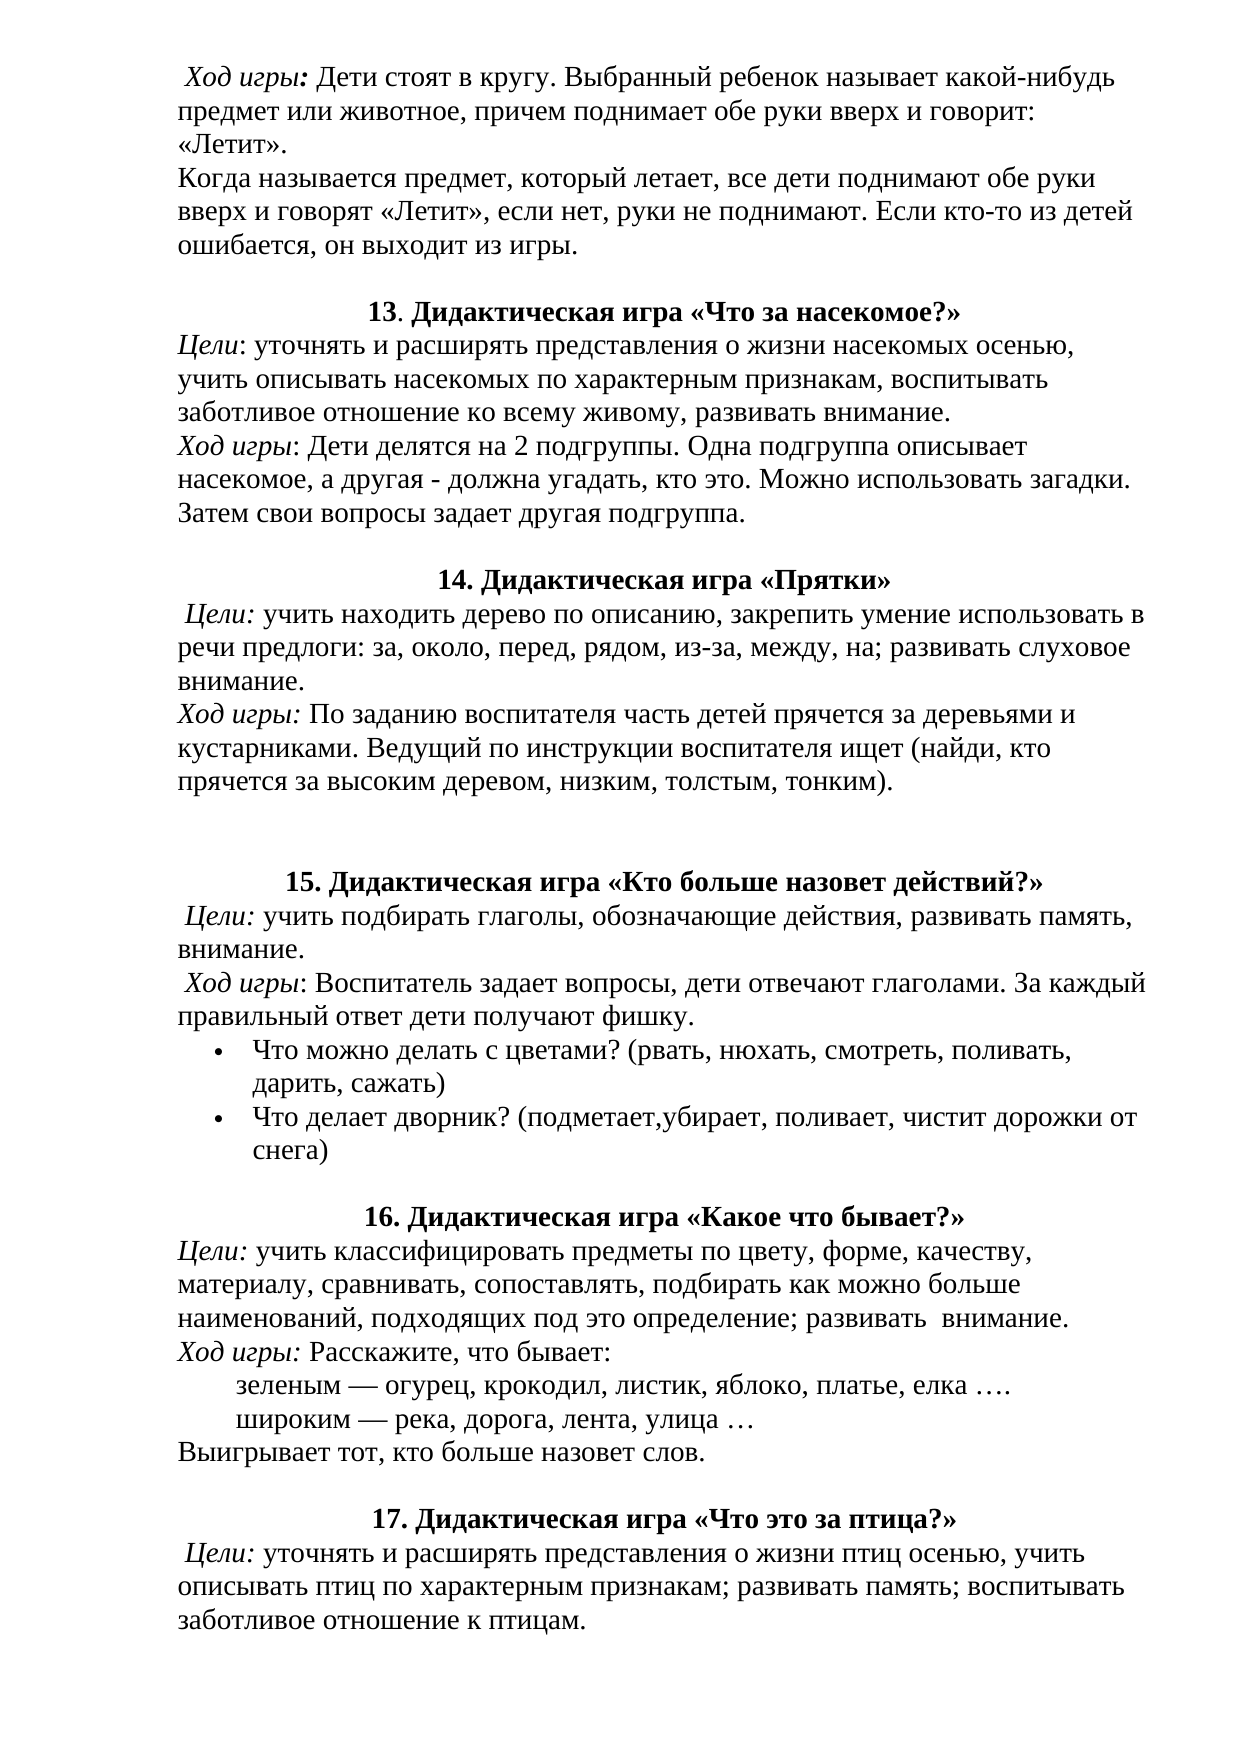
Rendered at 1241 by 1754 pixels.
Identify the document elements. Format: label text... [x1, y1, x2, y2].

text Ход игры: Расскажите, что бывает: [177, 1334, 1152, 1367]
text Выигрывает тот, кто больше назовет слов. [177, 1434, 1152, 1468]
text широким — река, дорога, лента, улица … [177, 1401, 1152, 1434]
text 15. Дидактическая игра «Кто больше назовет действий?» [177, 864, 1152, 898]
text Цели: учить классифицировать предметы по цвету, форме, качеству, материалу, сравнивать, сопоставлять, подбирать как можно больше наименований, подходящих под это определение; развивать внимание. [177, 1233, 1152, 1334]
text Ход игры: Дети делятся на 2 подгруппы. Одна подгруппа описывает насекомое, а другая - должна угадать, кто это. Можно использовать загадки. Затем свои вопросы задает другая подгруппа. [177, 428, 1152, 529]
text Ход игры: Воспитатель задает вопросы, дети отвечают глаголами. За каждый правильный ответ дети получают фишку. [177, 965, 1152, 1032]
text Цели: уточнять и расширять представления о жизни птиц осенью, учить описывать птиц по характерным признакам; развивать память; воспитывать заботливое отношение к птицам. [177, 1535, 1152, 1636]
text Ход игры: Дети стоят в кругу. Выбранный ребенок называет какой-нибудь предмет или животное, причем поднимает обе руки вверх и говорит: «Летит». [177, 59, 1152, 160]
text 16. Дидактическая игра «Какое что бывает?» [177, 1199, 1152, 1233]
text зеленым — огурец, крокодил, листик, яблоко, платье, елка …. [177, 1367, 1152, 1401]
text Цели: учить подбирать глаголы, обозначающие действия, развивать память, внимание. [177, 898, 1152, 965]
text Ход игры: По заданию воспитателя часть детей прячется за деревьями и кустарниками. Ведущий по инструкции воспитателя ищет (найди, кто прячется за высоким деревом, низким, толстым, тонким). [177, 696, 1152, 797]
text 17. Дидактическая игра «Что это за птица?» [177, 1501, 1152, 1535]
text Когда называется предмет, который летает, все дети поднимают обе руки вверх и говорят «Летит», если нет, руки не поднимают. Если кто-то из детей ошибается, он выходит из игры. [177, 160, 1152, 260]
list Что делает дворник? (подметает,убирает, поливает, чистит дорожки от снега) [215, 1099, 1152, 1166]
text Цели: уточнять и расширять представления о жизни насекомых осенью, учить описывать насекомых по характерным признакам, воспитывать заботливое отношение ко всему живому, развивать внимание. [177, 327, 1152, 428]
text 14. Дидактическая игра «Прятки» [177, 562, 1152, 596]
text 13. Дидактическая игра «Что за насекомое?» [177, 294, 1152, 327]
text Цели: учить находить дерево по описанию, закрепить умение использовать в речи предлоги: за, около, перед, рядом, из-за, между, на; развивать слуховое внимание. [177, 596, 1152, 696]
list Что можно делать с цветами? (рвать, нюхать, смотреть, поливать, дарить, сажать) [215, 1032, 1152, 1099]
